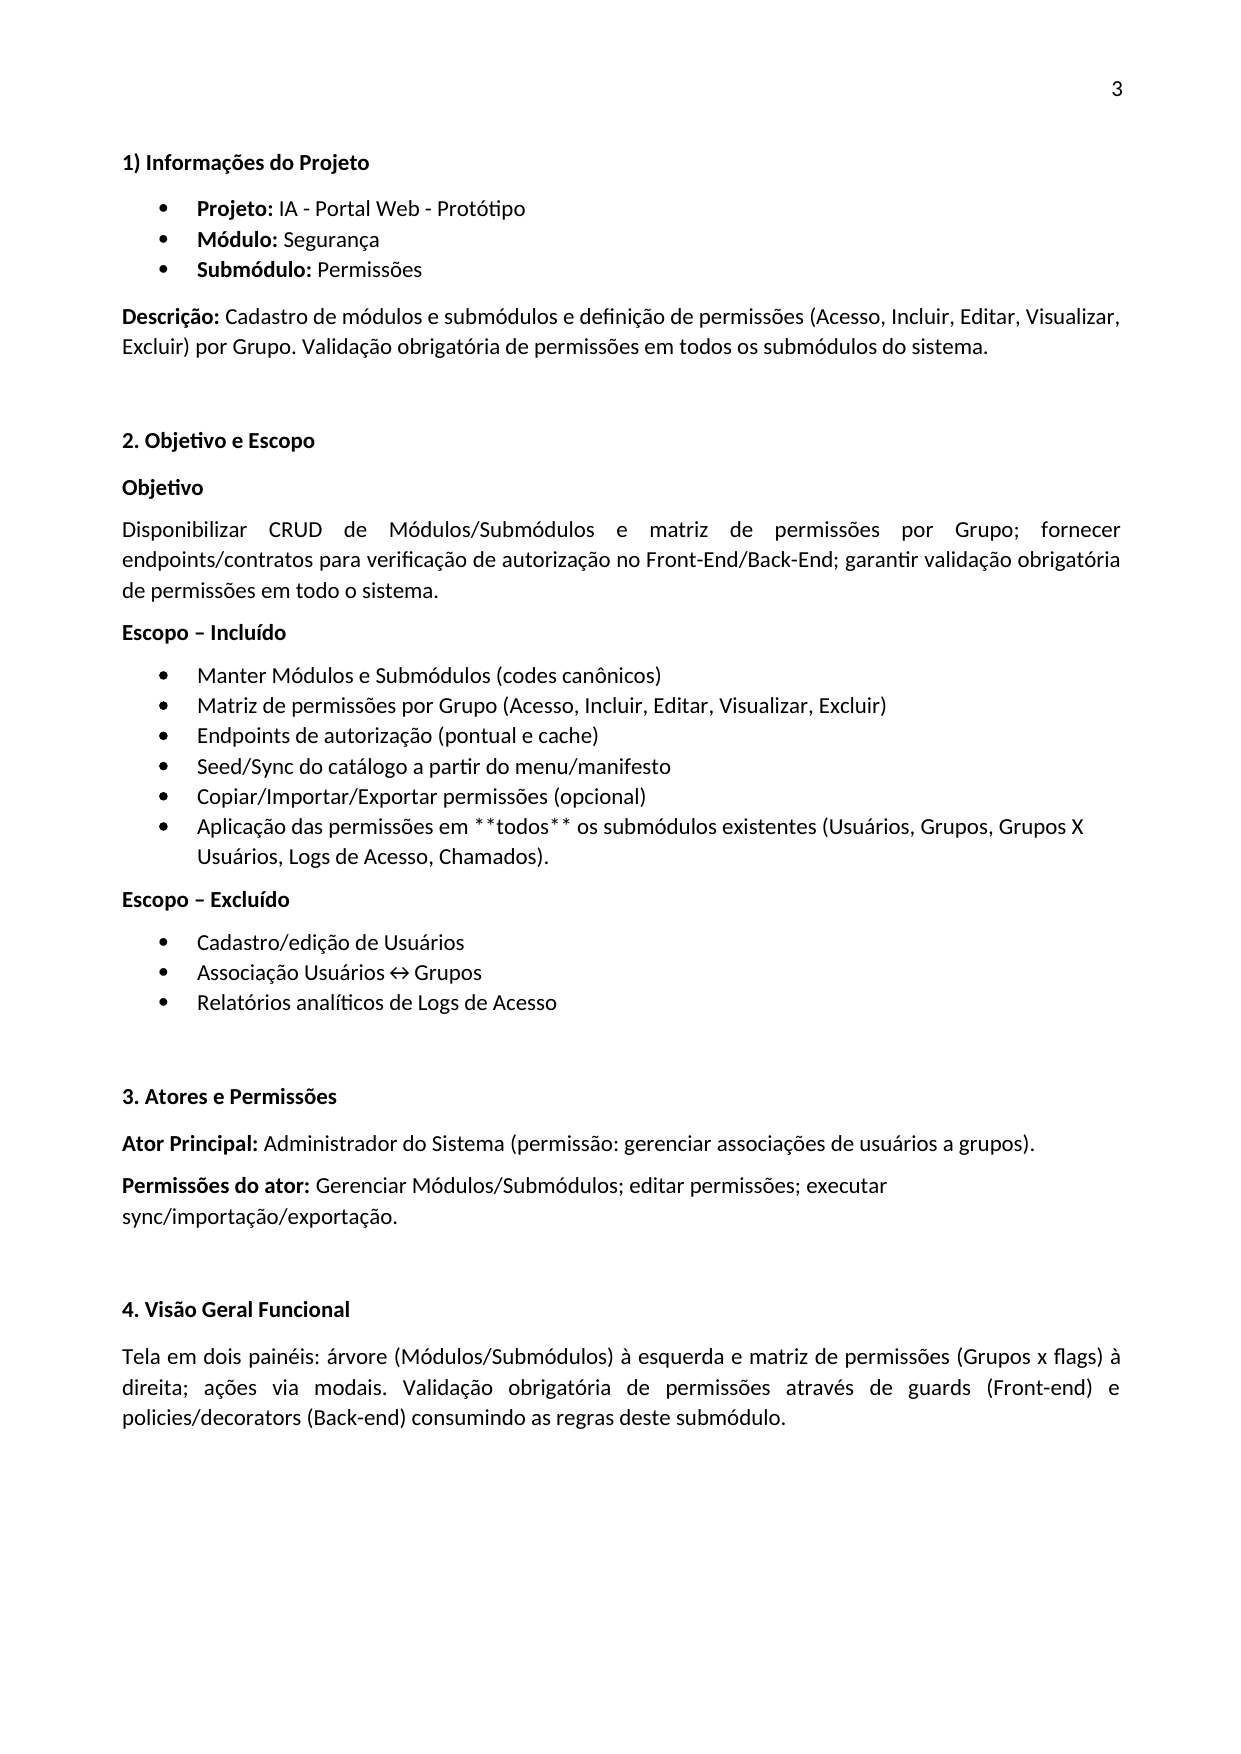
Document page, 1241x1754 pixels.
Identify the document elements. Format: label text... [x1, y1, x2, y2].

text Escopo – Incluído [122, 618, 1122, 646]
list Relatórios analíticos de Logs de Acesso [159, 988, 1122, 1016]
text Tela em dois painéis: árvore (Módulos/Submódulos) à esquerda e matriz de permissões (Grupos x flags) à direita; ações via modais. Validação obrigatória de permissões através de guards (Front-end) e policies/decorators (Back-end) consumindo as regras deste submódulo. [122, 1342, 1122, 1431]
list Submódulo: Permissões [159, 255, 1122, 283]
list Módulo: Segurança [159, 225, 1122, 253]
subtitle 1) Informações do Projeto [122, 148, 1122, 176]
list Cadastro/edição de Usuários [159, 928, 1122, 956]
text Permissões do ator: Gerenciar Módulos/Submódulos; editar permissões; executar sync/importação/exportação. [122, 1172, 1122, 1230]
list Projeto: IA - Portal Web - Protótipo [159, 194, 1122, 222]
list Aplicação das permissões em **todos** os submódulos existentes (Usuários, Grupos, Grupos X Usuários, Logs de Acesso, Chamados). [159, 812, 1122, 870]
text Ator Principal: Administrador do Sistema (permissão: gerenciar associações de usuários a grupos). [122, 1129, 1122, 1157]
list Endpoints de autorização (pontual e cache) [159, 722, 1122, 749]
text Escopo – Excluído [122, 885, 1122, 913]
text Descrição: Cadastro de módulos e submódulos e definição de permissões (Acesso, Incluir, Editar, Visualizar, Excluir) por Grupo. Validação obrigatória de permissões em todos os submódulos do sistema. [122, 302, 1122, 360]
list Seed/Sync do catálogo a partir do menu/manifesto [159, 752, 1122, 780]
list Copiar/Importar/Exportar permissões (opcional) [159, 782, 1122, 810]
list Associação Usuários↔Grupos [159, 958, 1122, 986]
list Matriz de permissões por Grupo (Acesso, Incluir, Editar, Visualizar, Excluir) [159, 691, 1122, 719]
text Disponibilizar CRUD de Módulos/Submódulos e matriz de permissões por Grupo; fornecer endpoints/contratos para verificação de autorização no Front-End/Back-End; garantir validação obrigatória de permissões em todo o sistema. [122, 515, 1122, 604]
subtitle 3. Atores e Permissões [122, 1082, 1122, 1110]
subtitle 4. Visão Geral Funcional [122, 1296, 1122, 1323]
text Objetivo [122, 473, 1122, 501]
subtitle 2. Objetivo e Escopo [122, 426, 1122, 454]
list Manter Módulos e Submódulos (codes canônicos) [159, 661, 1122, 689]
